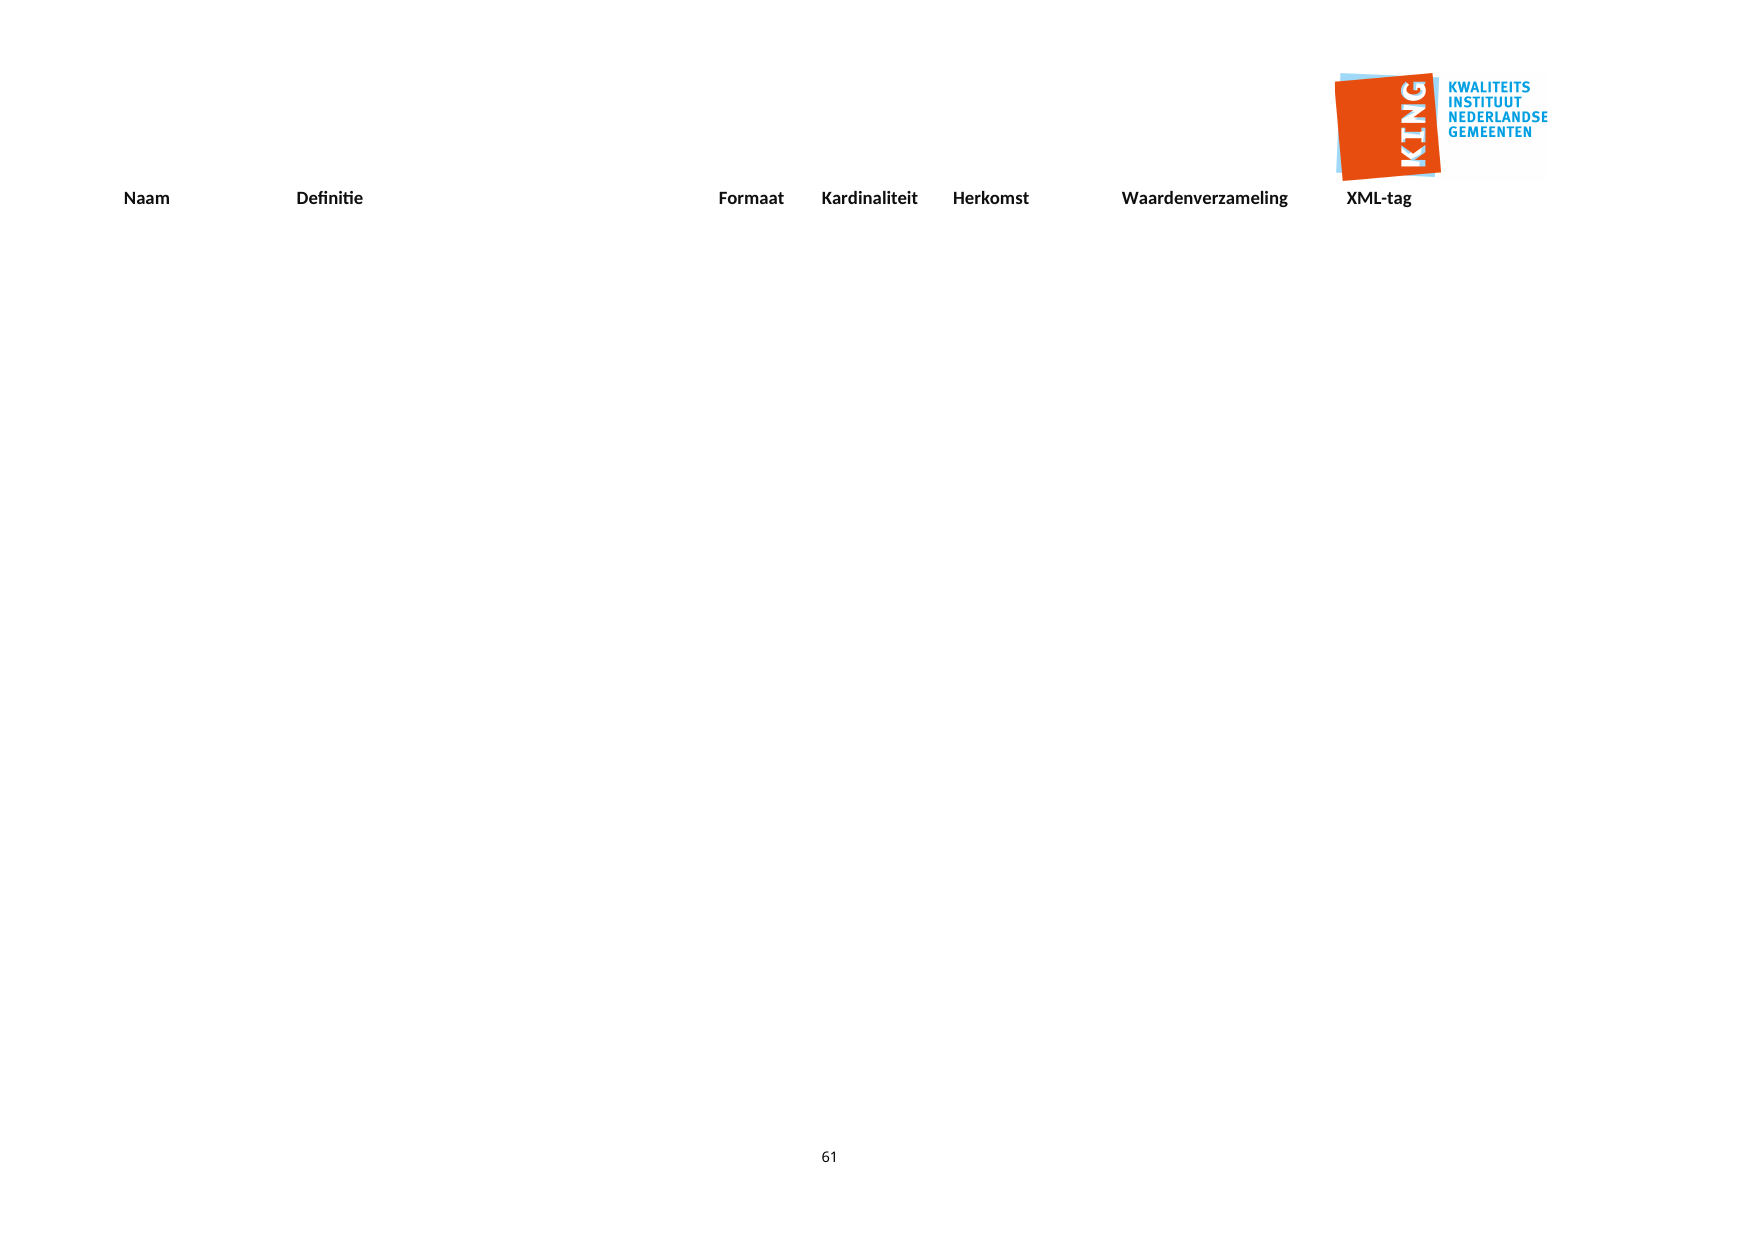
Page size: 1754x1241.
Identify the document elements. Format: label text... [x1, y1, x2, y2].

table_header XML-tag [1340, 181, 1481, 209]
table_header Waardenverzameling [1115, 180, 1340, 209]
table_header Kardinaliteit [815, 180, 947, 209]
table_header Naam [112, 180, 290, 209]
picture [1334, 73, 1548, 181]
table_header Definitie [290, 180, 712, 209]
table_header Herkomst [947, 180, 1115, 209]
table_header Formaat [712, 180, 815, 209]
